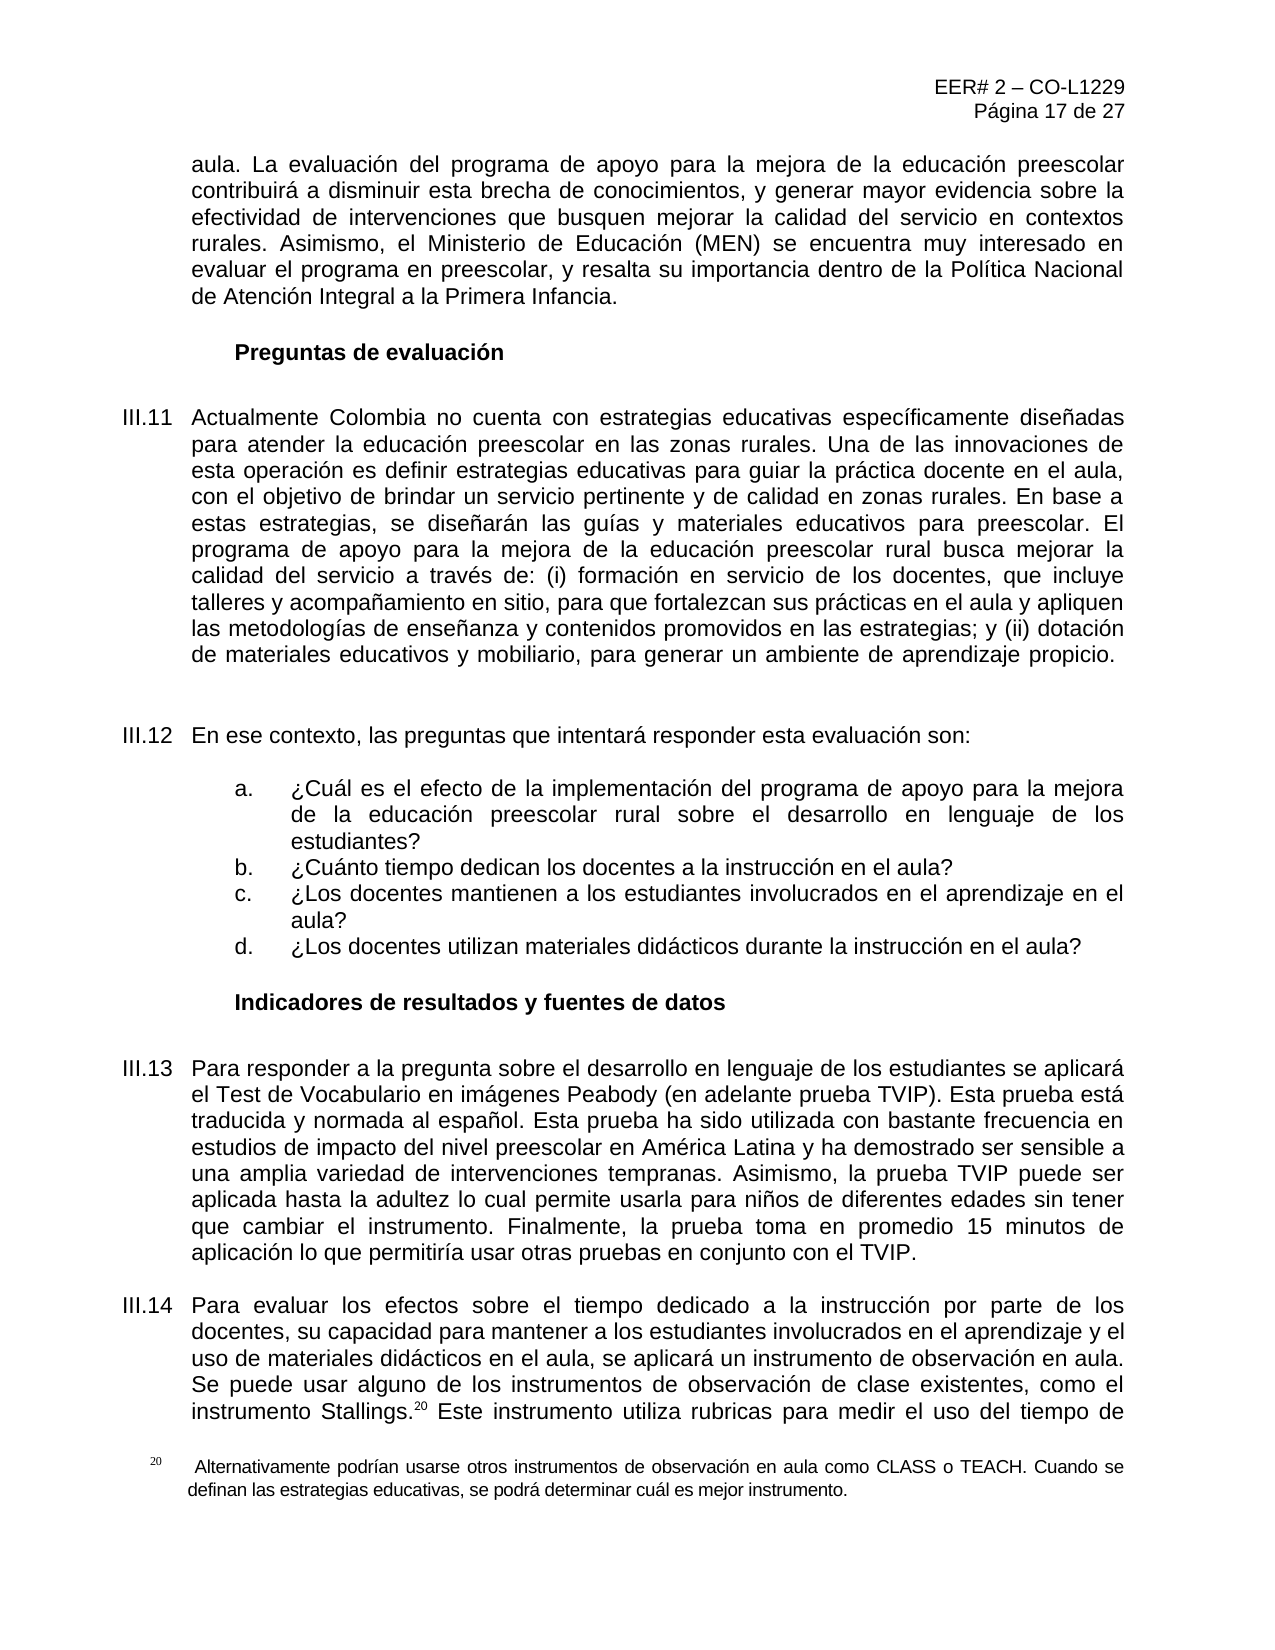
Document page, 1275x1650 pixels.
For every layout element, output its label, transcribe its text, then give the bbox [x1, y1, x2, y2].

text Preguntas de evaluación [187, 339, 1125, 365]
list Actualmente Colombia no cuenta con estrategias educativas específicamente diseñadas para atender la educación preescolar en las zonas rurales. Una de las innovaciones de esta operación es definir estrategias educativas para guiar la práctica docente en el aula, con el objetivo de brindar un servicio pertinente y de calidad en zonas rurales. En base a estas estrategias, se diseñarán las guías y materiales educativos para preescolar. El programa de apoyo para la mejora de la educación preescolar rural busca mejorar la calidad del servicio a través de: (i) formación en servicio de los docentes, que incluye talleres y acompañamiento en sitio, para que fortalezcan sus prácticas en el aula y apliquen las metodologías de enseñanza y contenidos promovidos en las estrategias; y (ii) dotación de materiales educativos y mobiliario, para generar un ambiente de aprendizaje propicio. [122, 404, 1125, 722]
text Indicadores de resultados y fuentes de datos [187, 989, 1125, 1016]
list Para responder a la pregunta sobre el desarrollo en lenguaje de los estudiantes se aplicará el Test de Vocabulario en imágenes Peabody (en adelante prueba TVIP). Esta prueba está traducida y normada al español. Esta prueba ha sido utilizada con bastante frecuencia en estudios de impacto del nivel preescolar en América Latina y ha demostrado ser sensible a una amplia variedad de intervenciones tempranas. Asimismo, la prueba TVIP puede ser aplicada hasta la adultez lo cual permite usarla para niños de diferentes edades sin tener que cambiar el instrumento. Finalmente, la prueba toma en promedio 15 minutos de aplicación lo que permitiría usar otras pruebas en conjunto con el TVIP. [122, 1054, 1125, 1265]
list ¿Los docentes mantienen a los estudiantes involucrados en el aprendizaje en el aula? [234, 880, 1125, 933]
list ¿Cuál es el efecto de la implementación del programa de apoyo para la mejora de la educación preescolar rural sobre el desarrollo en lenguaje de los estudiantes? [234, 775, 1125, 854]
list En ese contexto, las preguntas que intentará responder esta evaluación son: [122, 722, 1125, 748]
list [122, 151, 1125, 309]
list ¿Los docentes utilizan materiales didácticos durante la instrucción en el aula? [234, 933, 1125, 959]
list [122, 1292, 1125, 1425]
list ¿Cuánto tiempo dedican los docentes a la instrucción en el aula? [234, 854, 1125, 880]
